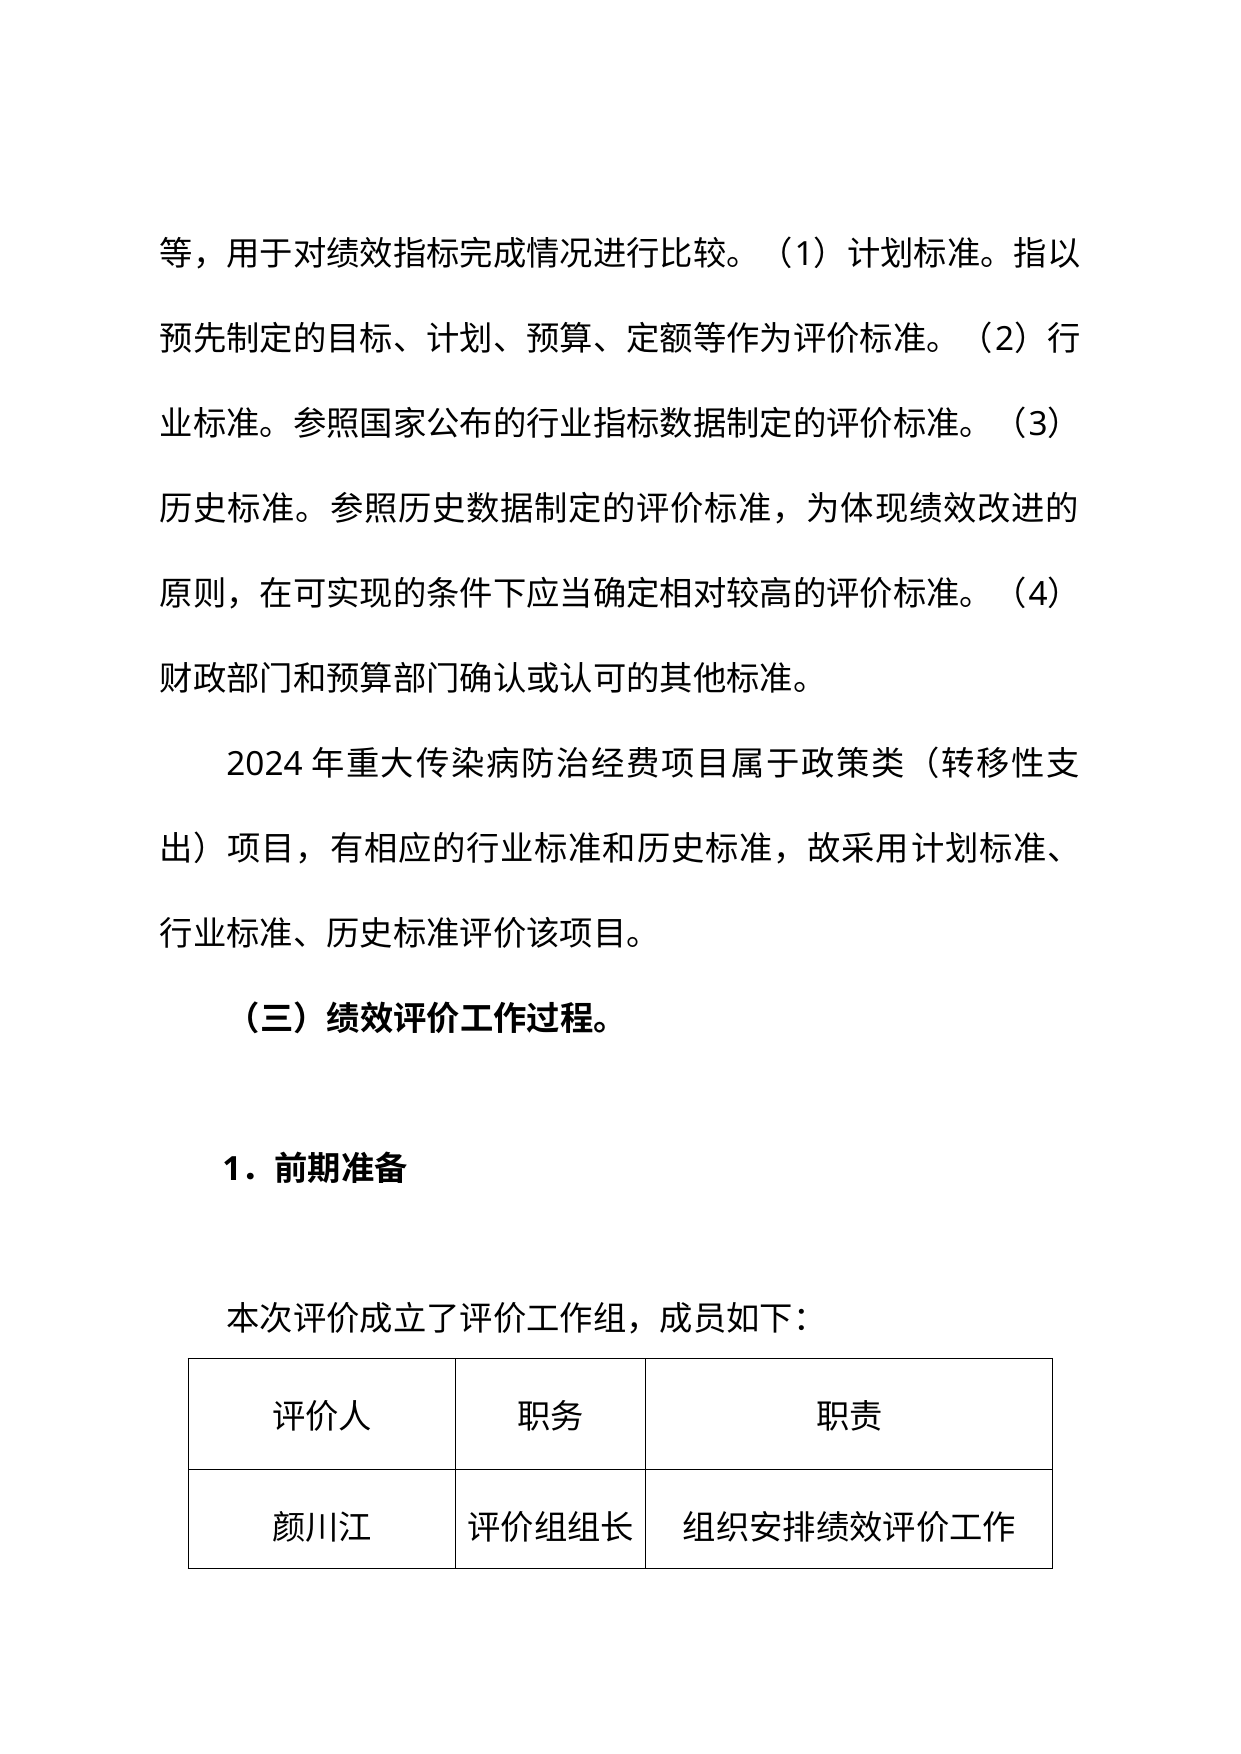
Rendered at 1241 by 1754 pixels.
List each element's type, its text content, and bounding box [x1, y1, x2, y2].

list 2024年重大传染病防治经费项目属于政策类（转移性支出）项目，有相应的行业标准和历史标准，故采用计划标准、行业标准、历史标准评价该项目。 [159, 719, 1081, 974]
list （三）绩效评价工作过程。 [159, 974, 1085, 1123]
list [159, 209, 1081, 719]
list 1．前期准备 [222, 1123, 1085, 1273]
table_header 职责 [646, 1359, 1052, 1469]
table_cell 评价组组长 [456, 1470, 645, 1567]
table_cell 颜川江 [189, 1470, 455, 1567]
table_header 评价人 [189, 1359, 455, 1469]
table_cell 组织安排绩效评价工作 [646, 1470, 1052, 1567]
list 本次评价成立了评价工作组，成员如下： [159, 1273, 1081, 1358]
table_header 职务 [456, 1359, 645, 1469]
